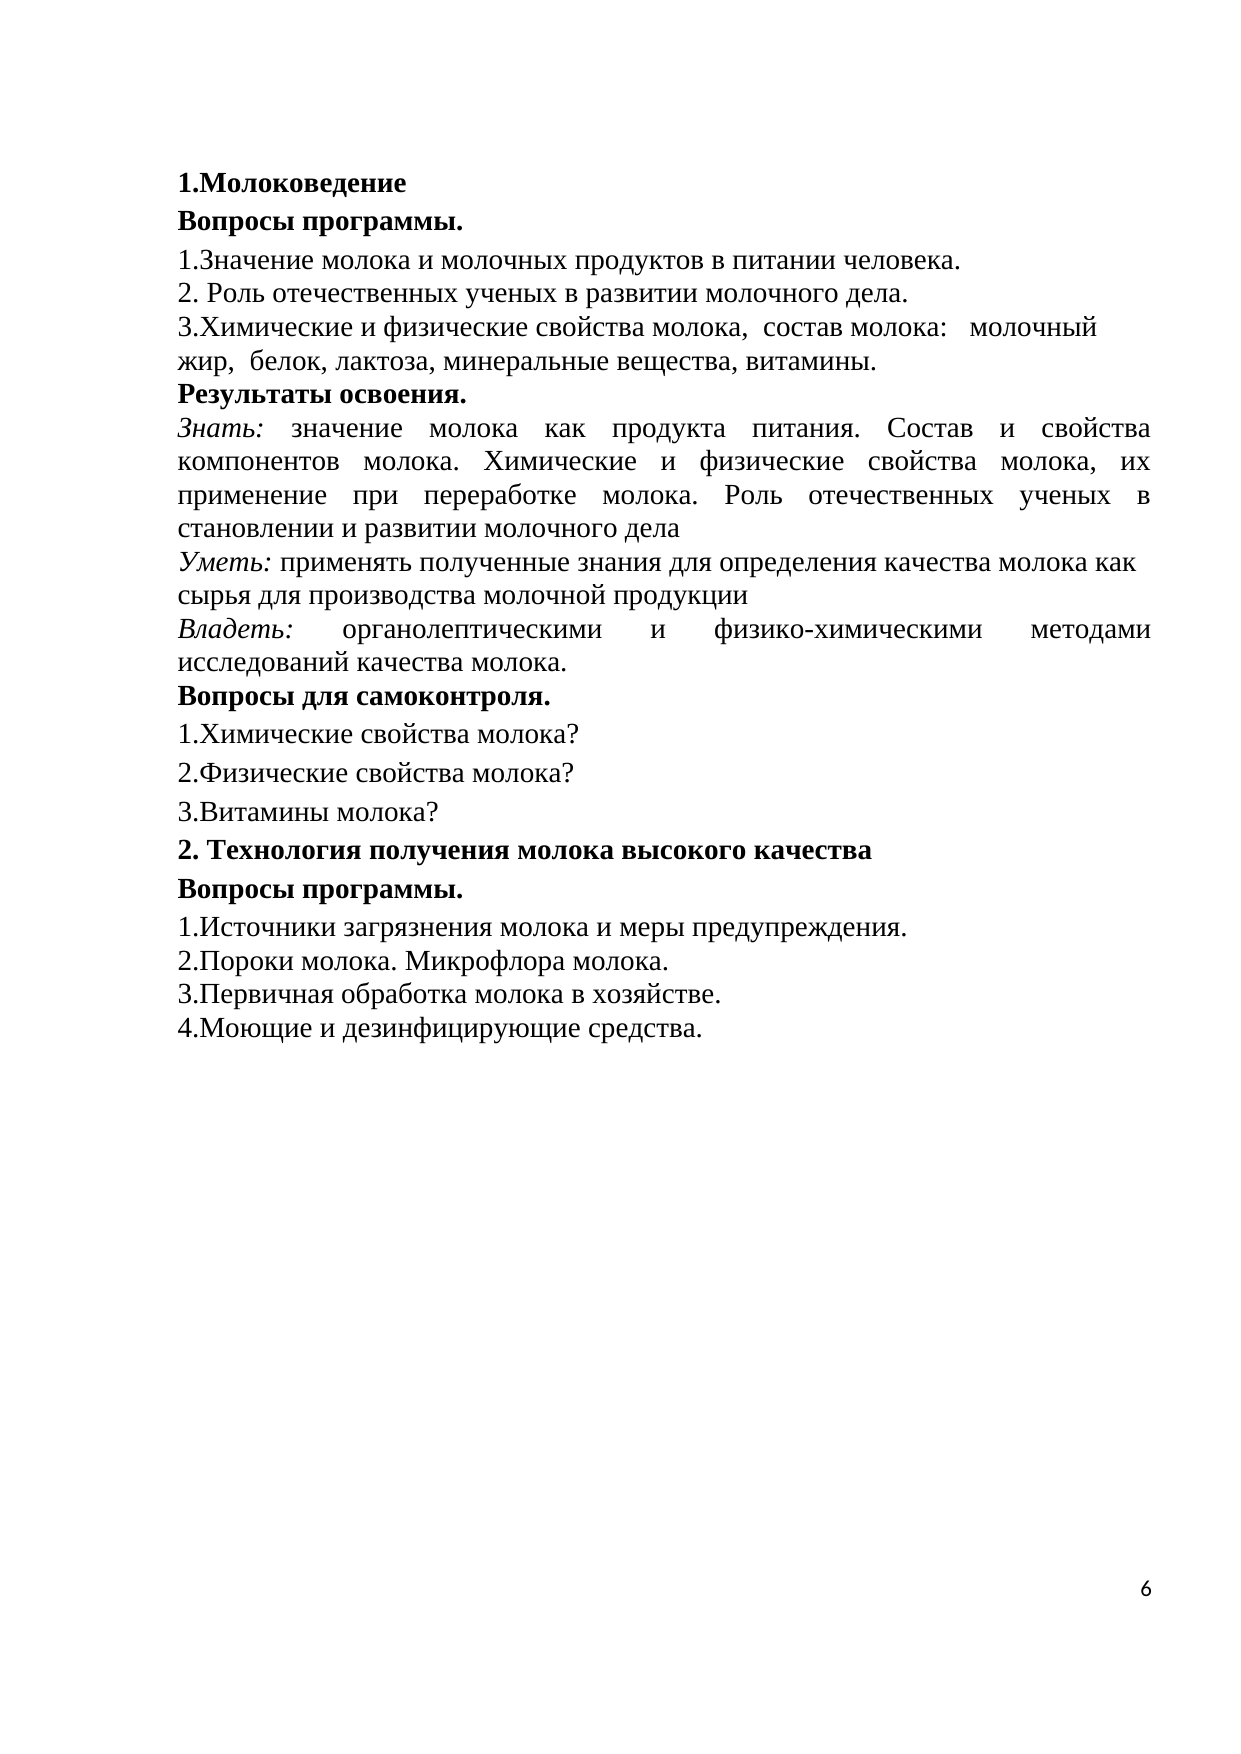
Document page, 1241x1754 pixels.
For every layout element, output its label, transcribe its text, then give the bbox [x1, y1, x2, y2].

text Результаты освоения. [177, 376, 1152, 410]
text Знать: значение молока как продукта питания. Состав и свойства компонентов молока. Химические и физические свойства молока, их применение при переработке молока. Роль отечественных ученых в становлении и развитии молочного дела [177, 410, 1152, 544]
text Вопросы для самоконтроля. [177, 678, 1152, 712]
text 3.Первичная обработка молока в хозяйстве. [177, 976, 1152, 1010]
text 1.Химические свойства молока? [177, 717, 1152, 750]
text 2.Пороки молока. Микрофлора молока. [177, 943, 1152, 976]
text Вопросы программы. [177, 871, 1152, 904]
text 1.Значение молока и молочных продуктов в питании человека. [177, 242, 1152, 276]
text 3.Химические и физические свойства молока, состав молока: молочный жир, белок, лактоза, минеральные вещества, витамины. [177, 309, 1152, 376]
text Уметь: применять полученные знания для определения качества молока как сырья для производства молочной продукции [177, 544, 1152, 611]
text 2.Физические свойства молока? [177, 755, 1152, 789]
text Вопросы программы. [177, 203, 1152, 237]
text 2. Роль отечественных ученых в развитии молочного дела. [177, 276, 1152, 309]
text 1.Молоковедение [177, 165, 1152, 198]
text 4.Моющие и дезинфицирующие средства. [177, 1010, 1152, 1043]
text 2. Технология получения молока высокого качества [177, 832, 1152, 866]
text 3.Витамины молока? [177, 794, 1152, 827]
text Владеть: органолептическими и физико-химическими методами исследований качества молока. [177, 611, 1152, 678]
text 1.Источники загрязнения молока и меры предупреждения. [177, 909, 1152, 943]
